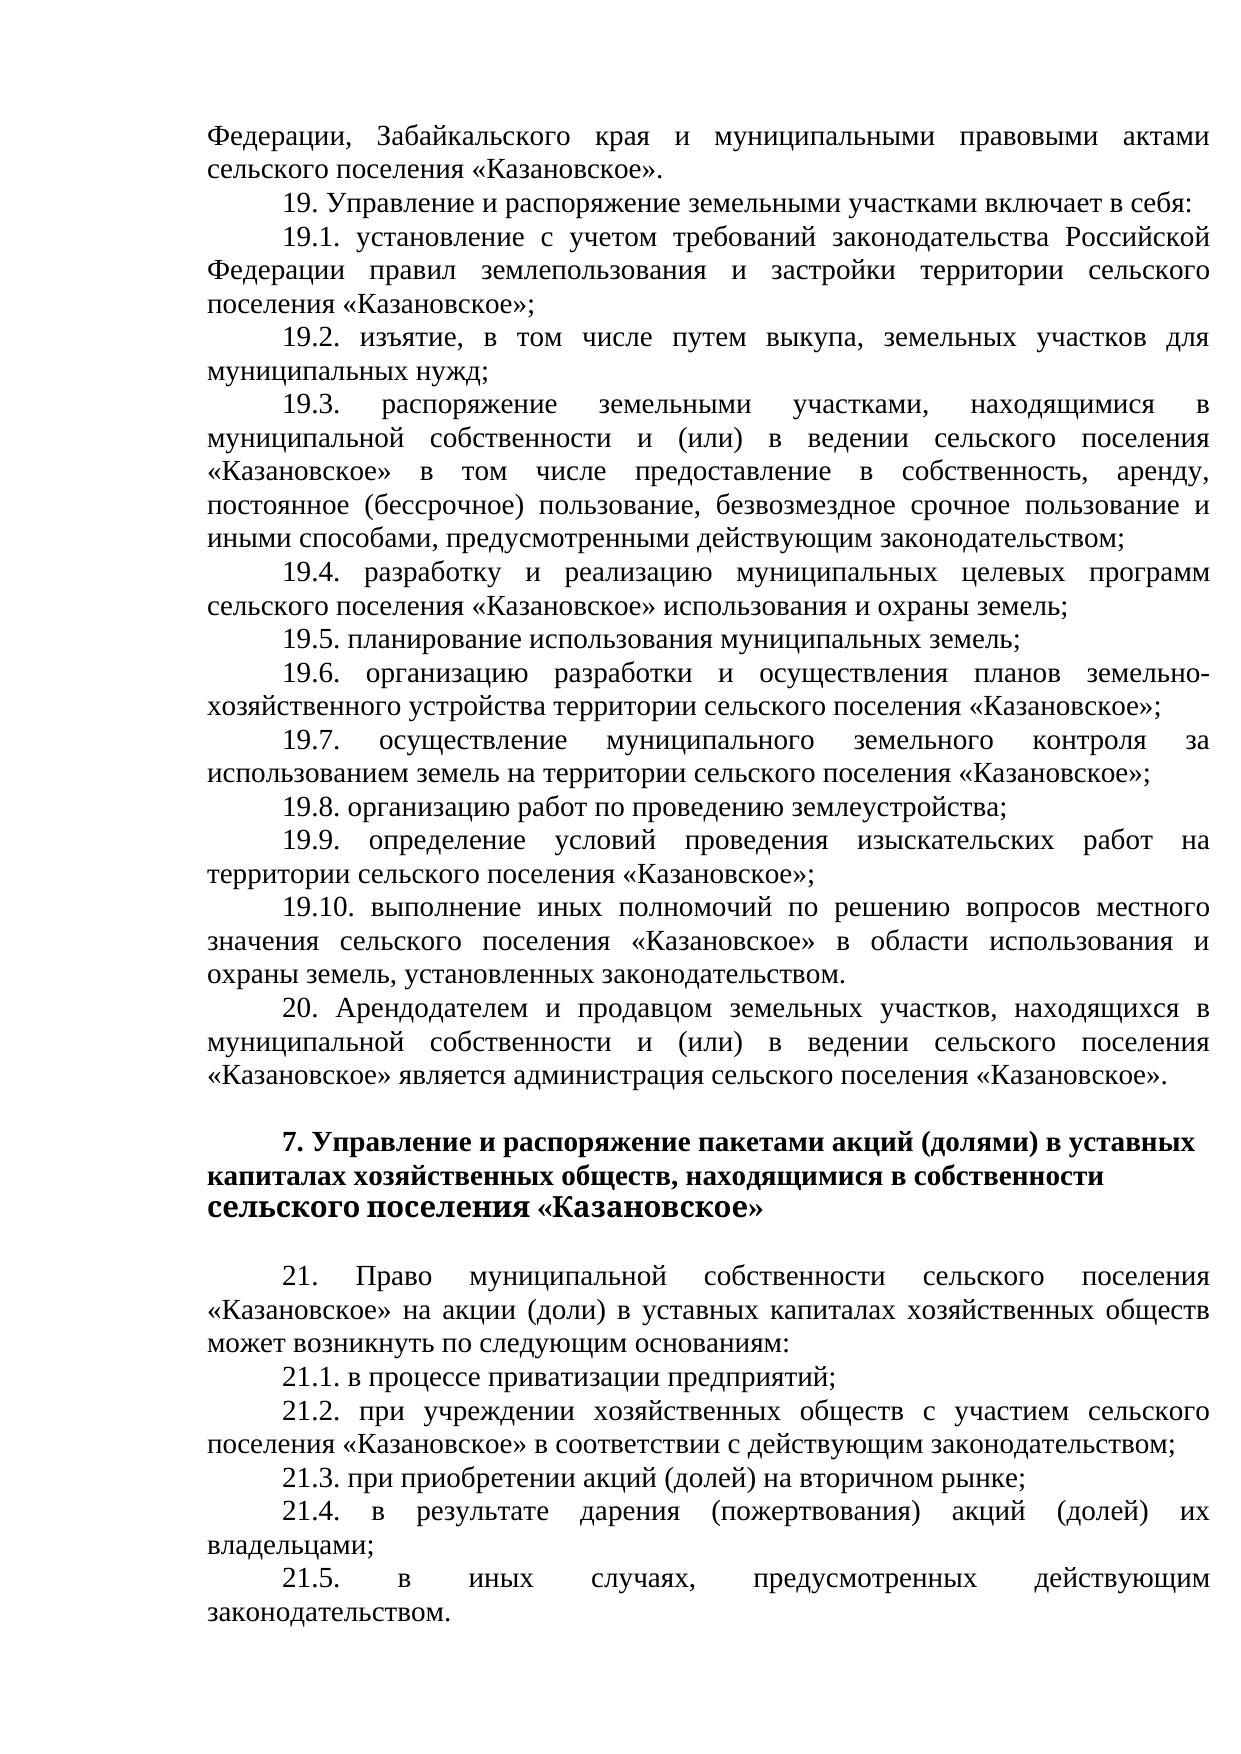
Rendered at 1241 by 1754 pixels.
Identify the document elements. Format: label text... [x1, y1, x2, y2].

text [207, 118, 1211, 185]
text 19.5. планирование использования муниципальных земель; [207, 621, 1211, 655]
text 21.4. в результате дарения (пожертвования) акций (долей) их владельцами; [207, 1493, 1211, 1560]
text 21. Право муниципальной собственности сельского поселения «Казановское» на акции (доли) в уставных капиталах хозяйственных обществ может возникнуть по следующим основаниям: [207, 1258, 1211, 1359]
text 21.1. в процессе приватизации предприятий; [207, 1359, 1211, 1393]
text 19.7. осуществление муниципального земельного контроля за использованием земель на территории сельского поселения «Казановское»; [207, 722, 1211, 789]
text 19.3. распоряжение земельными участками, находящимися в муниципальной собственности и (или) в ведении сельского поселения «Казановское» в том числе предоставление в собственность, аренду, постоянное (бессрочное) пользование, безвозмездное срочное пользование и иными способами, предусмотренными действующим законодательством; [207, 386, 1211, 554]
text 20. Арендодателем и продавцом земельных участков, находящихся в муниципальной собственности и (или) в ведении сельского поселения «Казановское» является администрация сельского поселения «Казановское». [207, 990, 1211, 1091]
text 21.3. при приобретении акций (долей) на вторичном рынке; [207, 1460, 1211, 1493]
text 19. Управление и распоряжение земельными участками включает в себя: [207, 185, 1211, 219]
text 21.2. при учреждении хозяйственных обществ с участием сельского поселения «Казановское» в соответствии с действующим законодательством; [207, 1393, 1211, 1460]
text 19.10. выполнение иных полномочий по решению вопросов местного значения сельского поселения «Казановское» в области использования и охраны земель, установленных законодательством. [207, 889, 1211, 990]
text 19.1. установление с учетом требований законодательства Российской Федерации правил землепользования и застройки территории сельского поселения «Казановское»; [207, 219, 1211, 319]
text 19.9. определение условий проведения изыскательских работ на территории сельского поселения «Казановское»; [207, 822, 1211, 889]
text 19.6. организацию разработки и осуществления планов земельно-хозяйственного устройства территории сельского поселения «Казановское»; [207, 655, 1211, 722]
subtitle 7. Управление и распоряжение пакетами акций (долями) в уставных капиталах хозяйственных обществ, находящимися в собственности сельского поселения «Казановское» [207, 1124, 1211, 1225]
text 19.4. разработку и реализацию муниципальных целевых программ сельского поселения «Казановское» использования и охраны земель; [207, 554, 1211, 621]
text 19.8. организацию работ по проведению землеустройства; [207, 789, 1211, 822]
text 21.5. в иных случаях, предусмотренных действующим законодательством. [207, 1560, 1211, 1627]
text 19.2. изъятие, в том числе путем выкупа, земельных участков для муниципальных нужд; [207, 319, 1211, 386]
